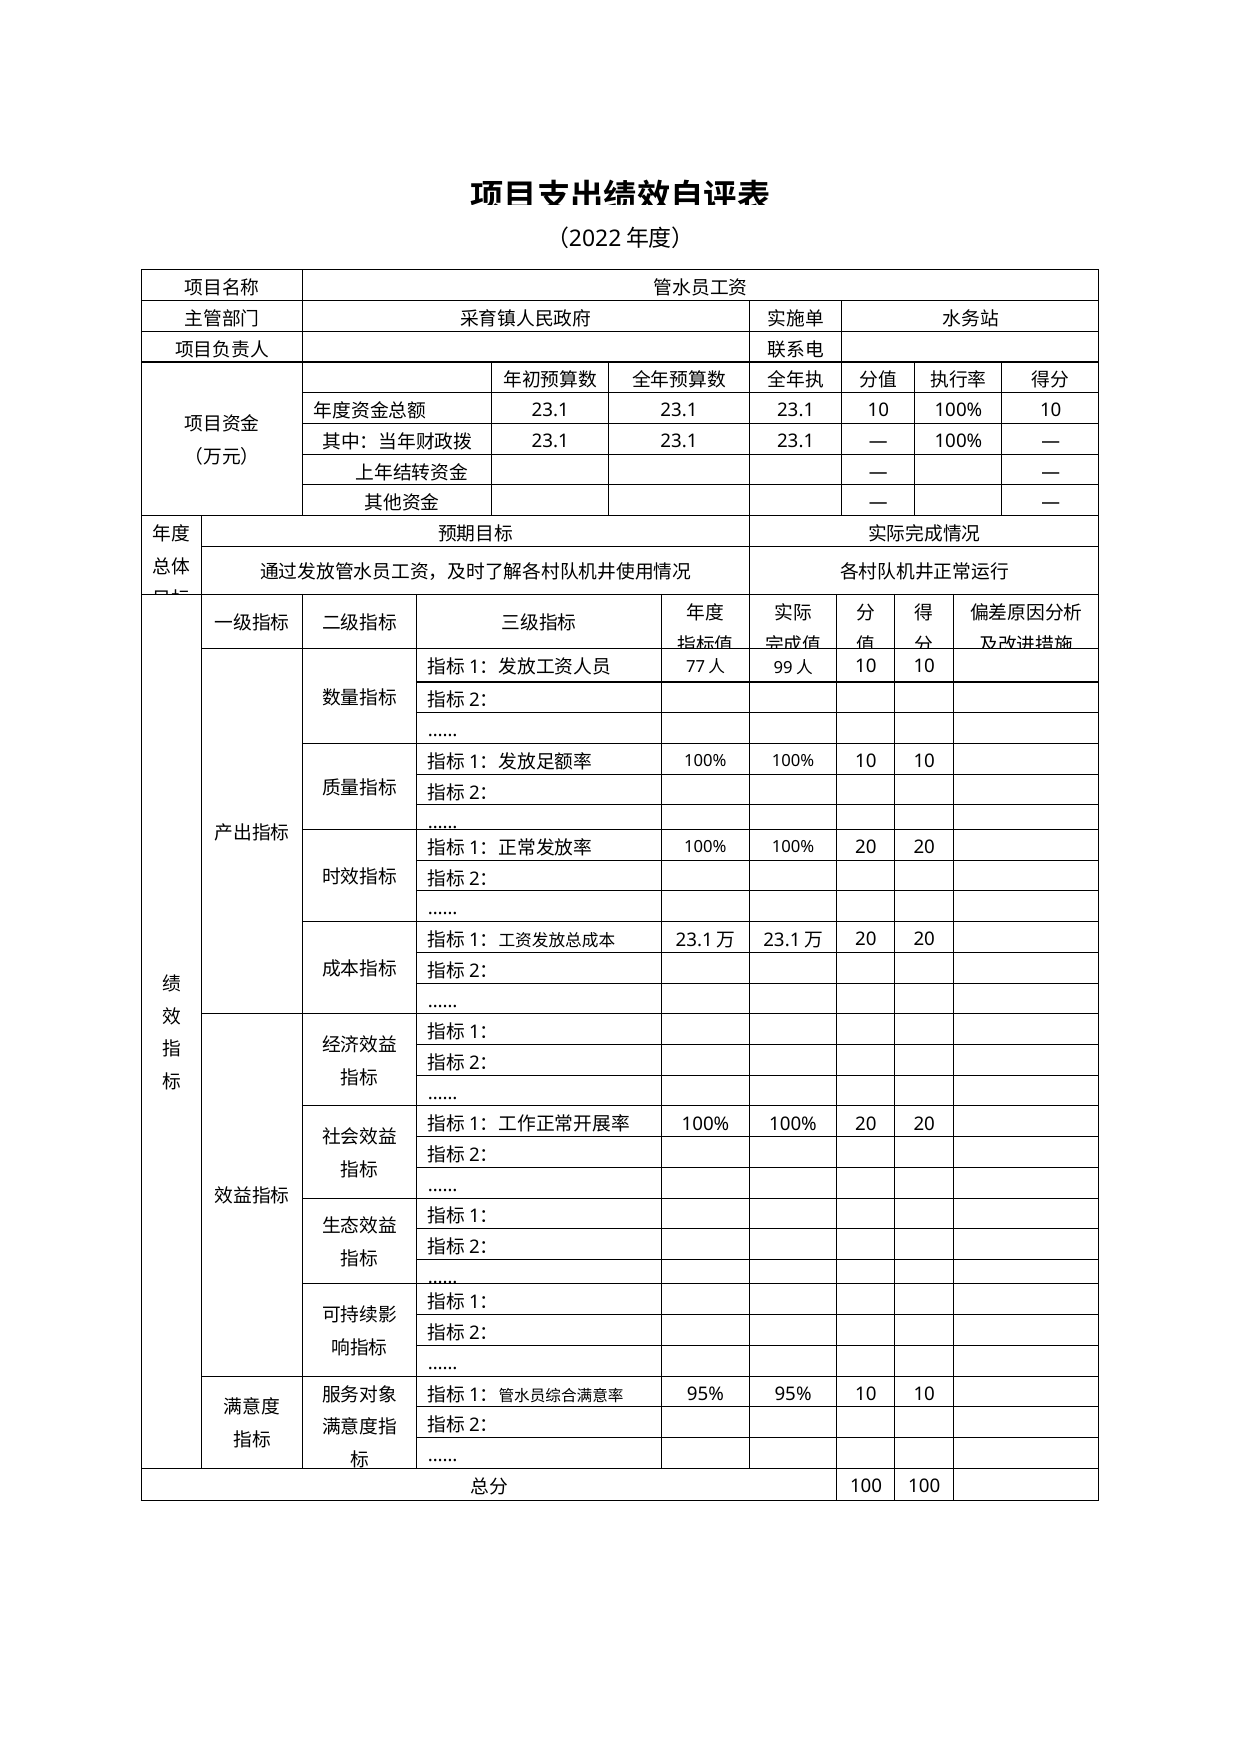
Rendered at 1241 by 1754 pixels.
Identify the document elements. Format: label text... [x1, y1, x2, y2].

table_cell [750, 891, 836, 921]
table_cell [954, 649, 1098, 681]
table_cell [837, 1229, 894, 1259]
table_cell 全年执行数 [750, 363, 841, 392]
table_cell [662, 1229, 749, 1259]
table_cell 年度资金总额 [303, 393, 491, 423]
table_cell 95% [750, 1377, 836, 1406]
table_cell 指标2： [417, 1315, 661, 1345]
table_cell [750, 1168, 836, 1197]
table_cell [837, 1076, 894, 1105]
table_cell …… [417, 1346, 661, 1376]
table_cell 100% [750, 830, 836, 859]
table_cell [662, 1137, 749, 1167]
table_cell [492, 455, 608, 484]
table_cell 指标2： [417, 861, 661, 890]
table_cell 23.1 [750, 424, 841, 454]
table_cell [837, 1346, 894, 1376]
table_cell [895, 683, 953, 712]
table_cell 10 [837, 1377, 894, 1406]
table_cell [895, 1260, 953, 1283]
table_cell …… [417, 1438, 661, 1468]
table_cell [837, 775, 894, 804]
table_cell 10 [1002, 393, 1098, 423]
table_cell 各村队机井正常运行 [750, 547, 1098, 594]
table_cell [837, 953, 894, 982]
table_cell [837, 713, 894, 743]
table_cell 23.1 [492, 393, 608, 423]
table_cell [837, 1014, 894, 1044]
table_cell [895, 861, 953, 890]
table_cell [750, 1284, 836, 1314]
table_cell [954, 1315, 1098, 1345]
table_cell 一级指标 [202, 595, 302, 648]
table_cell 23.1万元 [662, 922, 749, 952]
table_cell — [842, 485, 914, 515]
table_cell 水务站 [842, 301, 1098, 331]
table_cell 总分 [142, 1469, 836, 1499]
table_cell …… [417, 891, 661, 921]
table_cell [837, 1168, 894, 1197]
table_cell [895, 1014, 953, 1044]
table_cell [750, 1315, 836, 1345]
table_cell 年度 指标值 [662, 595, 749, 648]
table_cell [662, 1315, 749, 1345]
table_cell [662, 1045, 749, 1074]
table_cell [662, 1168, 749, 1197]
table_cell [954, 1284, 1098, 1314]
table_cell 指标2： [417, 683, 661, 712]
table_cell （2022年度） [141, 204, 1099, 269]
table_cell 20 [895, 1106, 953, 1136]
table_cell — [842, 424, 914, 454]
table_cell [895, 1315, 953, 1345]
table_cell — [1002, 455, 1098, 484]
table_cell 100% [750, 1106, 836, 1136]
table_cell 指标1：发放足额率 [417, 744, 661, 774]
table_cell 指标2： [417, 953, 661, 982]
table_cell 10 [842, 393, 914, 423]
table_cell [837, 683, 894, 712]
table_cell 指标1： [417, 1284, 661, 1314]
table_cell [750, 455, 841, 484]
table_cell 社会效益 指标 [303, 1106, 416, 1197]
table_cell [750, 1346, 836, 1376]
table_cell [895, 1076, 953, 1105]
table_cell [662, 1076, 749, 1105]
table_cell [750, 1229, 836, 1259]
table_cell 得分 [895, 595, 953, 648]
table_cell [662, 1014, 749, 1044]
table_cell [954, 1377, 1098, 1406]
table_cell [895, 953, 953, 982]
table_cell 服务对象满意度指标 [303, 1377, 416, 1468]
table_cell 100% [662, 1106, 749, 1136]
table_cell [750, 805, 836, 829]
table_cell 指标2： [417, 1229, 661, 1259]
table_cell 95% [662, 1377, 749, 1406]
table_cell [895, 775, 953, 804]
table_cell 指标1：工资发放总成本 [417, 922, 661, 952]
table_cell [954, 1199, 1098, 1228]
table_cell [662, 1260, 749, 1283]
table_cell [662, 805, 749, 829]
table_cell 100% [915, 424, 1001, 454]
table_cell [303, 332, 749, 361]
table_cell 77人 [662, 649, 749, 681]
table_cell 管水员工资 [303, 270, 1098, 300]
table_cell [750, 1137, 836, 1167]
table_cell [662, 1407, 749, 1437]
table_cell [662, 1438, 749, 1468]
table_cell [750, 861, 836, 890]
table_cell 项目名称 [142, 270, 302, 300]
table_cell 生态效益 指标 [303, 1199, 416, 1283]
table_cell [954, 1346, 1098, 1376]
table_cell [750, 775, 836, 804]
table_cell 分值 [842, 363, 914, 392]
table_cell [954, 984, 1098, 1013]
table_cell [750, 984, 836, 1013]
table_cell [954, 1076, 1098, 1105]
table_cell …… [417, 713, 661, 743]
table_cell 可持续影响指标 [303, 1284, 416, 1376]
table_cell 23.1 [492, 424, 608, 454]
table_cell [662, 1284, 749, 1314]
table_cell 20 [837, 830, 894, 859]
table_cell [954, 1438, 1098, 1468]
table_cell [954, 830, 1098, 859]
table_cell 20 [895, 922, 953, 952]
table_cell [954, 1106, 1098, 1136]
table_cell 满意度 指标 [202, 1377, 302, 1468]
table_cell 10 [895, 744, 953, 774]
table_cell 项目资金 （万元） [142, 363, 302, 515]
table_cell 时效指标 [303, 830, 416, 921]
table_cell [895, 1168, 953, 1197]
table_cell 10 [837, 649, 894, 681]
table_cell [662, 984, 749, 1013]
table_cell [954, 1260, 1098, 1283]
table_cell [954, 805, 1098, 829]
table_cell 实际 完成值 [750, 595, 836, 648]
table_cell 得分 [1002, 363, 1098, 392]
table_cell [662, 1346, 749, 1376]
table_cell 10 [895, 649, 953, 681]
table_cell [915, 485, 1001, 515]
table_cell 上年结转资金 [303, 455, 491, 484]
table_cell 执行率 [915, 363, 1001, 392]
table_cell [954, 1229, 1098, 1259]
table_cell 100 [837, 1469, 894, 1499]
table_cell …… [417, 805, 661, 829]
table_cell [303, 363, 491, 392]
table_cell 100% [915, 393, 1001, 423]
table_cell 产出指标 [202, 649, 302, 1013]
table_cell [954, 744, 1098, 774]
table_cell [954, 1014, 1098, 1044]
table_cell [750, 1014, 836, 1044]
table_cell [895, 1346, 953, 1376]
table_cell 100% [750, 744, 836, 774]
table_cell 20 [837, 1106, 894, 1136]
table_cell [895, 1229, 953, 1259]
table_cell [895, 805, 953, 829]
table_cell 指标2： [417, 1045, 661, 1074]
table_cell [915, 455, 1001, 484]
table_cell 23.1 [750, 393, 841, 423]
table_cell — [842, 455, 914, 484]
table_cell 通过发放管水员工资，及时了解各村队机井使用情况 [202, 547, 749, 594]
table_cell 10 [895, 1377, 953, 1406]
table_cell [895, 891, 953, 921]
table_cell [842, 332, 1098, 361]
table_cell [954, 1407, 1098, 1437]
table_cell …… [417, 1168, 661, 1197]
table_cell 指标2： [417, 1137, 661, 1167]
table_cell [837, 1045, 894, 1074]
table_cell [954, 1469, 1098, 1499]
table_cell [750, 1045, 836, 1074]
table_cell [492, 485, 608, 515]
table_cell 偏差原因分析及改进措施 [954, 595, 1098, 648]
table_cell [837, 1199, 894, 1228]
table_cell 采育镇人民政府 [303, 301, 749, 331]
table_cell 实际完成情况 [750, 516, 1098, 546]
table_cell [954, 1168, 1098, 1197]
table_cell [750, 683, 836, 712]
table_cell [954, 1045, 1098, 1074]
table_cell [895, 1137, 953, 1167]
table_cell [750, 953, 836, 982]
table_cell [837, 805, 894, 829]
table_cell 指标1：发放工资人员 [417, 649, 661, 681]
table_cell [750, 713, 836, 743]
table_cell [750, 1260, 836, 1283]
table_cell 其中：当年财政拨款 [303, 424, 491, 454]
table_cell 年初预算数 [492, 363, 608, 392]
table_cell 指标2： [417, 1407, 661, 1437]
table_cell [837, 984, 894, 1013]
table_cell [609, 485, 749, 515]
table_cell [662, 713, 749, 743]
table_cell [895, 713, 953, 743]
table_cell 23.1万 [750, 922, 836, 952]
table_cell [750, 1199, 836, 1228]
table_cell 二级指标 [303, 595, 416, 648]
table_cell [837, 1315, 894, 1345]
table_cell [954, 1137, 1098, 1167]
table_cell [750, 1076, 836, 1105]
table_cell [954, 953, 1098, 982]
table_cell 20 [895, 830, 953, 859]
table_cell 全年预算数 [609, 363, 749, 392]
table_cell [662, 861, 749, 890]
table_cell 23.1 [609, 393, 749, 423]
table_header 项目支出绩效自评表 [141, 162, 1099, 204]
table_cell [609, 455, 749, 484]
table_cell [954, 922, 1098, 952]
table_cell 效益指标 [202, 1014, 302, 1376]
table_cell [954, 775, 1098, 804]
table_cell 指标1： [417, 1014, 661, 1044]
table_cell 分值 [837, 595, 894, 648]
table_cell 10 [837, 744, 894, 774]
table_cell [895, 1438, 953, 1468]
table_cell 20 [837, 922, 894, 952]
table_cell 指标1： [417, 1199, 661, 1228]
table_cell [837, 891, 894, 921]
table_cell 联系电话 [750, 332, 841, 361]
table_cell [954, 683, 1098, 712]
table_cell 78677米 [750, 649, 836, 681]
table_cell [895, 1284, 953, 1314]
table_cell 指标1：管水员综合满意率 [417, 1377, 661, 1406]
table_cell [662, 953, 749, 982]
table_cell 其他资金 [303, 485, 491, 515]
table_cell [954, 861, 1098, 890]
table_cell 年度总体目标 [142, 516, 201, 594]
table_cell [895, 1045, 953, 1074]
table_cell 绩 效 指 标 [142, 595, 201, 1468]
table_cell [662, 683, 749, 712]
table_cell [662, 775, 749, 804]
table_cell 项目负责人 [142, 332, 302, 361]
table_cell [895, 1199, 953, 1228]
table_cell [837, 1284, 894, 1314]
table_cell [662, 1199, 749, 1228]
table_cell [954, 891, 1098, 921]
table_cell 预期目标 [202, 516, 749, 546]
table_cell [750, 485, 841, 515]
table_cell [837, 861, 894, 890]
table_cell [895, 984, 953, 1013]
table_cell …… [417, 1260, 661, 1283]
table_cell 100% [662, 830, 749, 859]
table_cell [837, 1407, 894, 1437]
table_cell 质量指标 [303, 744, 416, 829]
table_cell [837, 1438, 894, 1468]
table_cell 指标1：正常发放率 [417, 830, 661, 859]
table_cell 100 [895, 1469, 953, 1499]
table_cell 指标2： [417, 775, 661, 804]
table_cell — [1002, 424, 1098, 454]
table_cell [750, 1407, 836, 1437]
table_cell …… [417, 984, 661, 1013]
table_cell …… [417, 1076, 661, 1105]
table_cell [837, 1260, 894, 1283]
table_cell 23.1 [609, 424, 749, 454]
table_cell [895, 1407, 953, 1437]
table_cell 主管部门 [142, 301, 302, 331]
table_cell [837, 1137, 894, 1167]
table_cell 成本指标 [303, 922, 416, 1013]
table_cell 经济效益 指标 [303, 1014, 416, 1105]
table_cell — [1002, 485, 1098, 515]
table_cell 数量指标 [303, 649, 416, 743]
table_cell [662, 891, 749, 921]
table_cell 指标1：工作正常开展率 [417, 1106, 661, 1136]
table_cell 三级指标 [417, 595, 661, 648]
table_cell [954, 713, 1098, 743]
table_cell 实施单位 [750, 301, 841, 331]
table_cell [750, 1438, 836, 1468]
table_cell 100% [662, 744, 749, 774]
